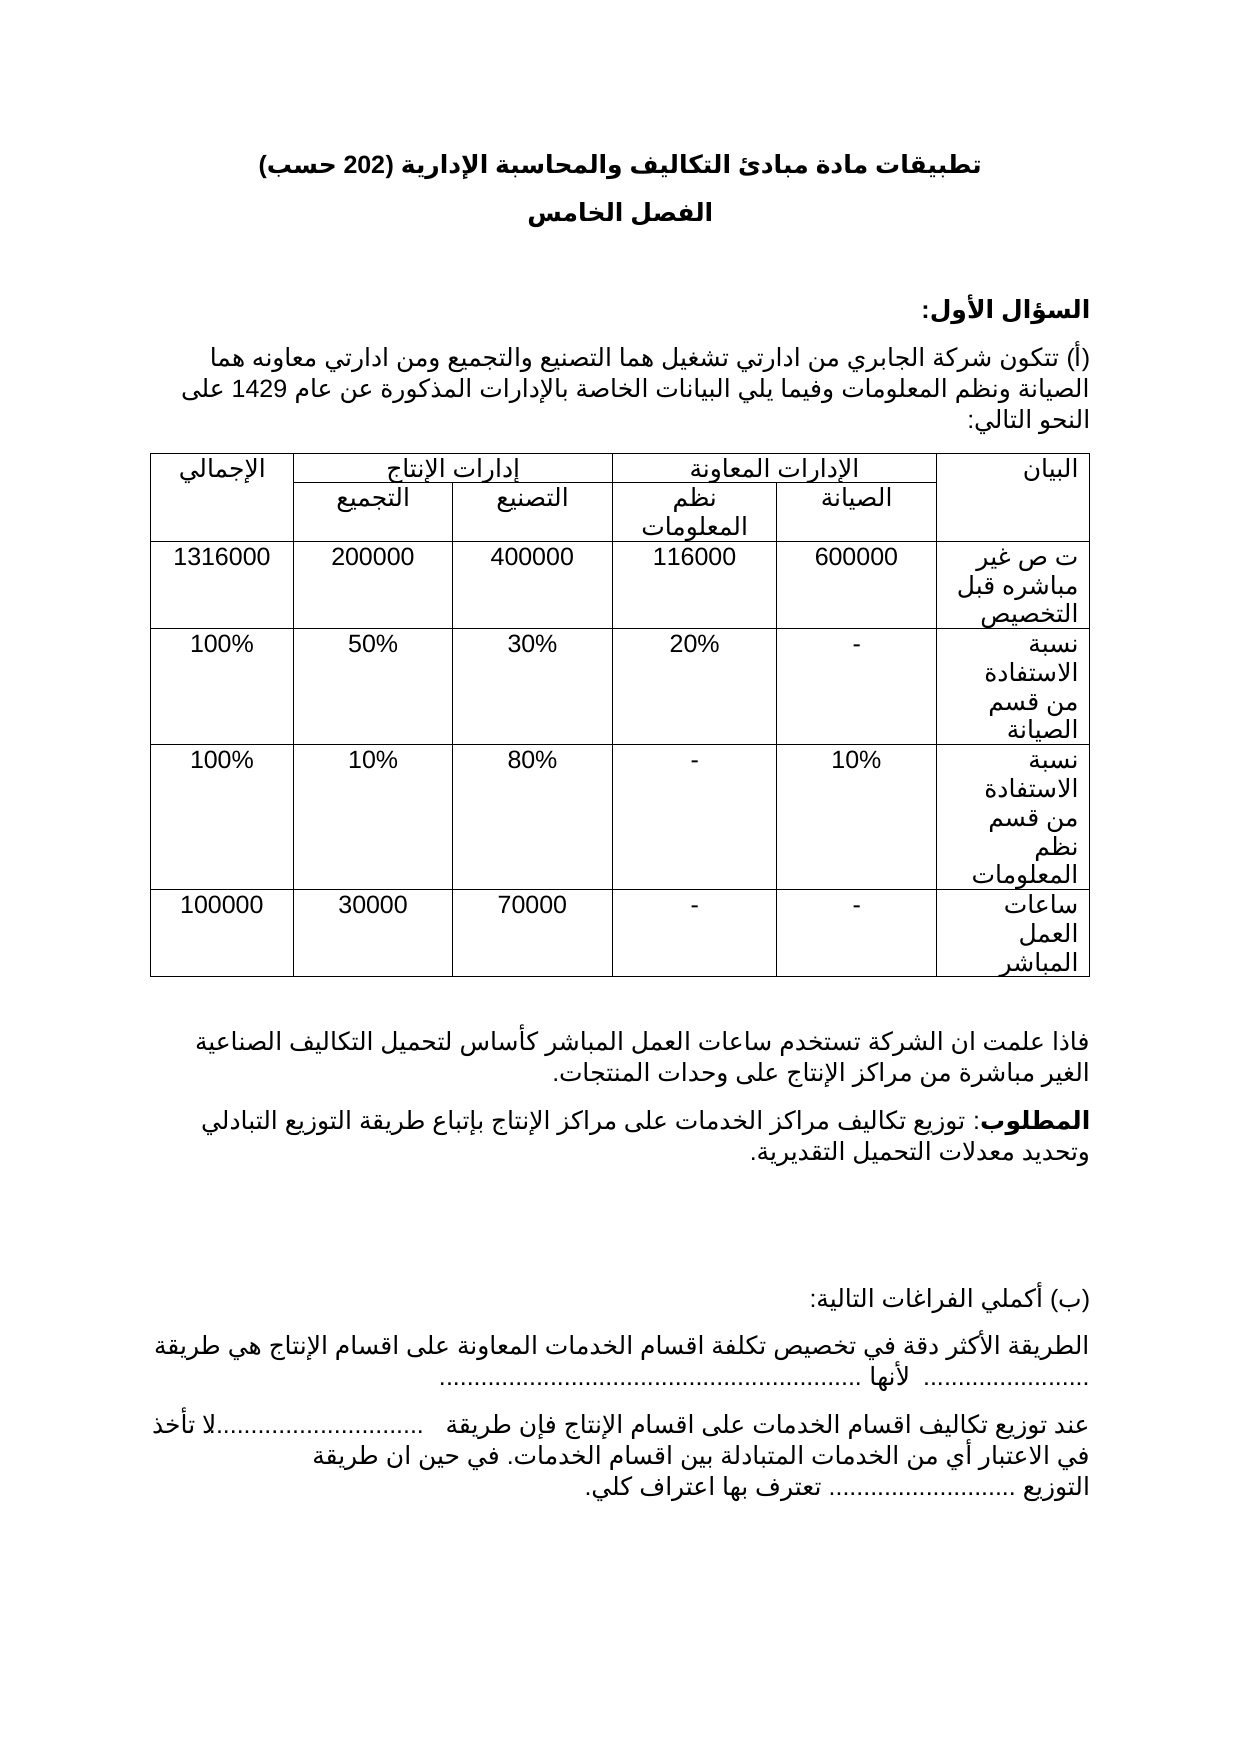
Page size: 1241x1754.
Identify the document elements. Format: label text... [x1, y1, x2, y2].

table_cell 100% [151, 629, 293, 744]
table_cell التصنيع [453, 483, 612, 541]
table_cell 100000 [151, 890, 293, 976]
table_cell 80% [453, 745, 612, 889]
table_header الإدارات المعاونة [613, 454, 936, 482]
table_cell 30000 [294, 890, 452, 976]
text الفصل الخامس [150, 198, 1090, 226]
table_cell - [777, 890, 936, 976]
table_cell 30% [453, 629, 612, 744]
table_cell نظم المعلومات [613, 483, 776, 541]
text السؤال الأول: [150, 295, 1090, 324]
table_cell الصيانة [777, 483, 936, 541]
table_cell 1316000 [151, 542, 293, 628]
table_cell 600000 [777, 542, 936, 628]
table_header الإجمالي [151, 454, 293, 541]
table_cell 20% [613, 629, 776, 744]
table_cell - [777, 629, 936, 744]
table_header البيان [937, 454, 1089, 541]
table_cell 200000 [294, 542, 452, 628]
table_cell نسبة الاستفادة من قسم نظم المعلومات [937, 745, 1089, 889]
table_cell نسبة الاستفادة من قسم الصيانة [937, 629, 1089, 744]
table_cell 10% [294, 745, 452, 889]
text (ب) أكملي الفراغات التالية: [150, 1283, 1090, 1312]
text المطلوب: توزيع تكاليف مراكز الخدمات على مراكز الإنتاج بإتباع طريقة التوزيع التبادلي وتحديد معدلات التحميل التقديرية. [150, 1106, 1090, 1165]
text عند توزيع تكاليف اقسام الخدمات على اقسام الإنتاج فإن طريقة ............................... لا تأخذ في الاعتبار أي من الخدمات المتبادلة بين اقسام الخدمات. في حين ان طريقة التوزيع ........................... تعترف بها اعتراف كلي. [150, 1410, 1090, 1501]
table_cell 70000 [453, 890, 612, 976]
table_cell 116000 [613, 542, 776, 628]
table_header إدارات الإنتاج [294, 454, 612, 482]
table_cell - [613, 890, 776, 976]
table_cell 10% [777, 745, 936, 889]
table_cell ت ص غير مباشره قبل التخصيص [937, 542, 1089, 628]
table_cell 400000 [453, 542, 612, 628]
table_cell - [613, 745, 776, 889]
table_cell ساعات العمل المباشر [937, 890, 1089, 976]
text فاذا علمت ان الشركة تستخدم ساعات العمل المباشر كأساس لتحميل التكاليف الصناعية الغير مباشرة من مراكز الإنتاج على وحدات المنتجات. [150, 1027, 1090, 1087]
table_cell 50% [294, 629, 452, 744]
text تطبيقات مادة مبادئ التكاليف والمحاسبة الإدارية (202 حسب) [150, 150, 1090, 179]
table_cell التجميع [294, 483, 452, 541]
text الطريقة الأكثر دقة في تخصيص تكلفة اقسام الخدمات المعاونة على اقسام الإنتاج هي طريقة ........................ لأنها ............................................................. [150, 1331, 1090, 1391]
text (أ) تتكون شركة الجابري من ادارتي تشغيل هما التصنيع والتجميع ومن ادارتي معاونه هما الصيانة ونظم المعلومات وفيما يلي البيانات الخاصة بالإدارات المذكورة عن عام 1429 على النحو التالي: [150, 343, 1090, 433]
table_cell 100% [151, 745, 293, 889]
